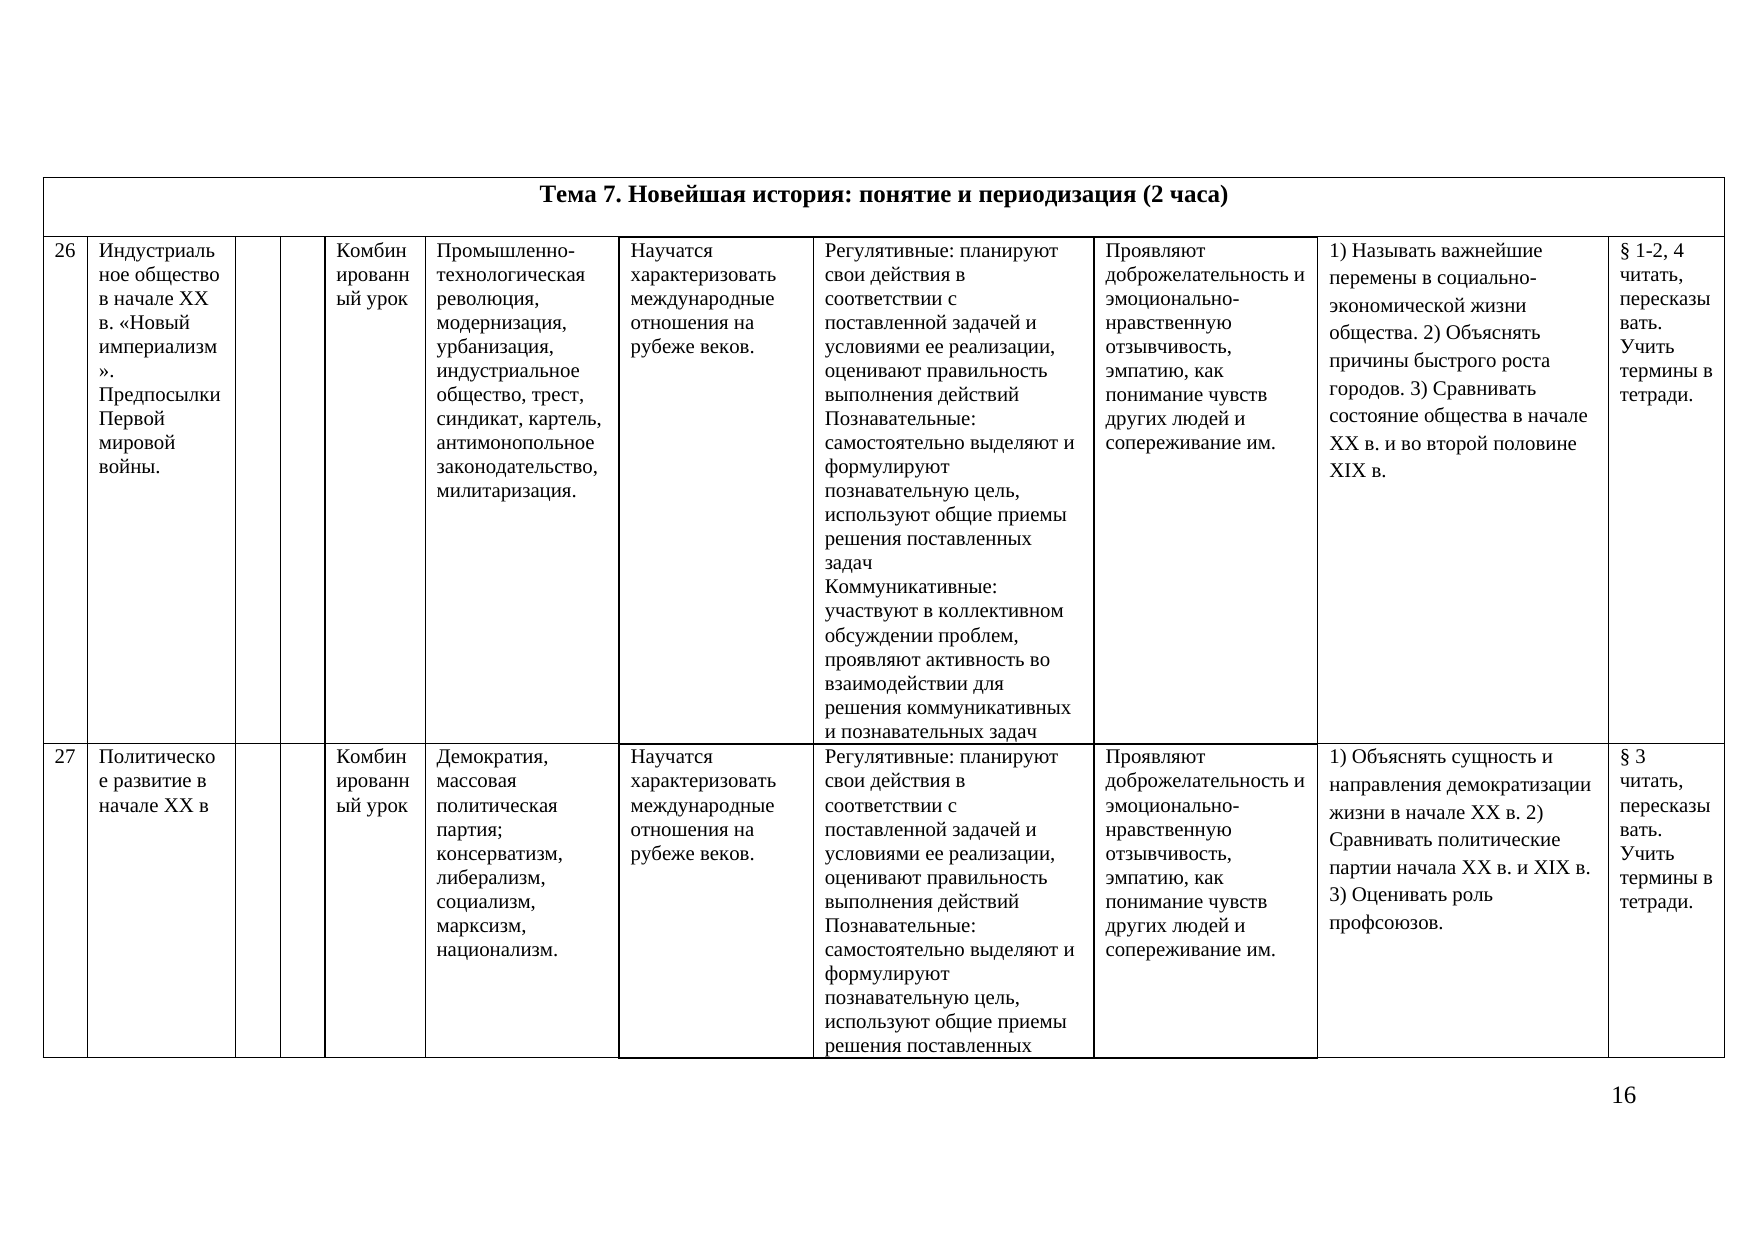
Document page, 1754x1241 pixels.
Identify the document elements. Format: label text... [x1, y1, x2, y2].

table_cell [620, 745, 813, 1057]
table_cell Промышленно-технологическая революция, модернизация, урбанизация, индустриальное общество, трест, синдикат, картель, антимонопольное законодательство, милитаризация. [426, 237, 618, 743]
table_cell § 1-2, 4 читать, пересказывать. Учить термины в тетради. [1609, 237, 1724, 743]
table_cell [1095, 745, 1317, 1057]
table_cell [88, 744, 235, 1057]
table_cell 27 [44, 744, 87, 1057]
table_cell [281, 744, 324, 1057]
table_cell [620, 238, 813, 743]
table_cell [814, 238, 1093, 743]
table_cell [1609, 744, 1724, 1057]
table_cell Комбинированный урок [326, 237, 425, 743]
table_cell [326, 744, 425, 1057]
table_cell 26 [44, 237, 87, 743]
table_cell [814, 745, 1093, 1057]
table_cell Индустриальное общество в начале XX в. «Новый империализм». Предпосылки Первой мировой войны. [88, 237, 235, 743]
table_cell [1318, 744, 1608, 1057]
table_cell [281, 237, 324, 743]
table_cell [1095, 238, 1317, 743]
table_cell Тема 7. Новейшая история: понятие и периодизация (2 часа) [44, 178, 1724, 236]
table_cell 1) Называть важнейшие перемены в социально-экономической жизни общества. 2) Объяснять причины быстрого роста городов. 3) Сравнивать состояние общества в начале XX в. и во второй половине XIX в. [1318, 237, 1608, 743]
table_cell [236, 744, 280, 1057]
table_cell [236, 237, 280, 743]
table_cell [426, 744, 618, 1057]
